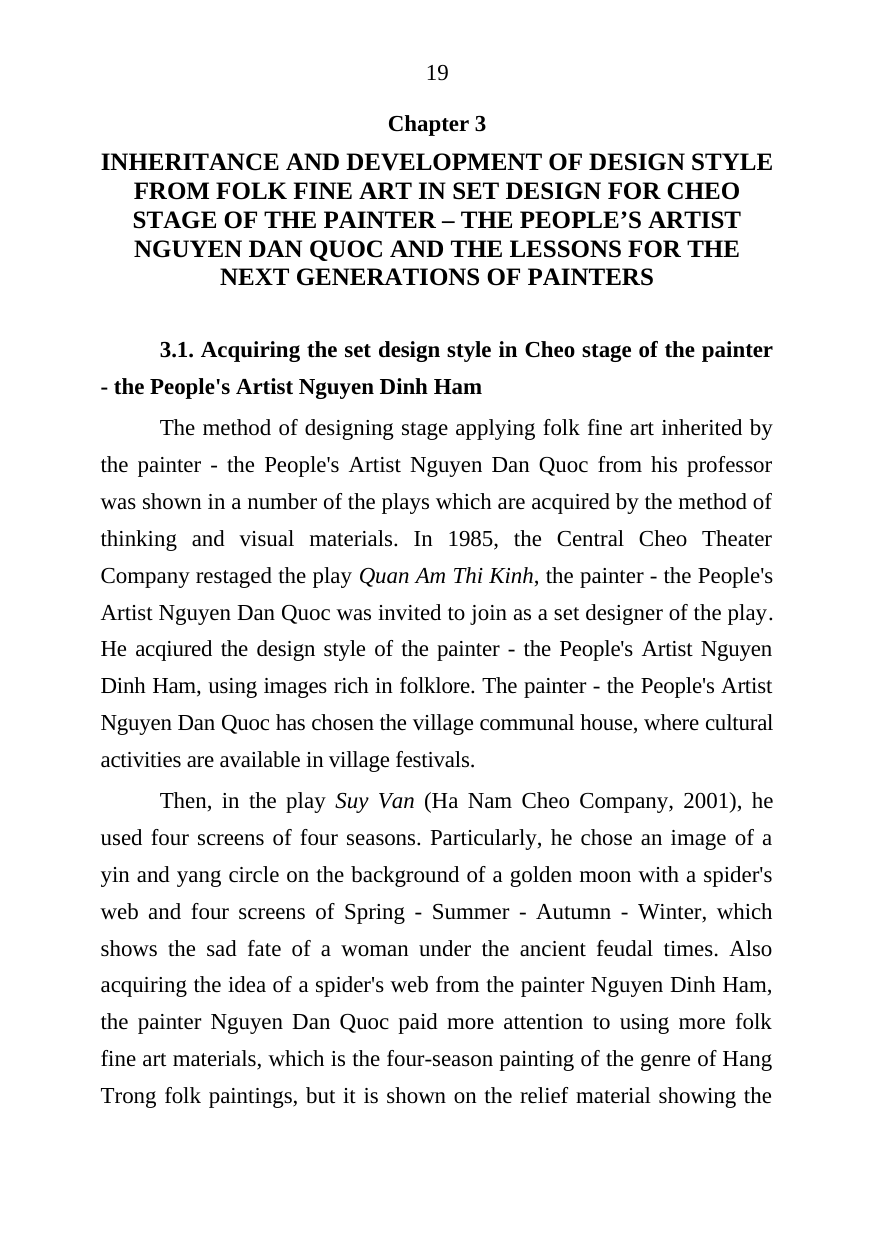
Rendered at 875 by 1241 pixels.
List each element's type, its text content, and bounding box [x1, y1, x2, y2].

subtitle Chapter 3 [100, 111, 774, 137]
text 3.1. Acquiring the set design style in Cheo stage of the painter - the People's Artist Nguyen Dinh Ham [100, 336, 774, 399]
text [100, 787, 774, 1108]
text The method of designing stage applying folk fine art inherited by the painter - the People's Artist Nguyen Dan Quoc from his professor was shown in a number of the plays which are acquired by the method of thinking and visual materials. In 1985, the Central Cheo Theater Company restaged the play Quan Am Thi Kinh, the painter - the People's Artist Nguyen Dan Quoc was invited to join as a set designer of the play. He acqiured the design style of the painter - the People's Artist Nguyen Dinh Ham, using images rich in folklore. The painter - the People's Artist Nguyen Dan Quoc has chosen the village communal house, where cultural activities are available in village festivals. [100, 414, 774, 772]
text INHERITANCE AND DEVELOPMENT OF DESIGN STYLE FROM FOLK FINE ART IN SET DESIGN FOR CHEO STAGE OF THE PAINTER – THE PEOPLE’S ARTIST NGUYEN DAN QUOC AND THE LESSONS FOR THE NEXT GENERATIONS OF PAINTERS [100, 147, 774, 291]
